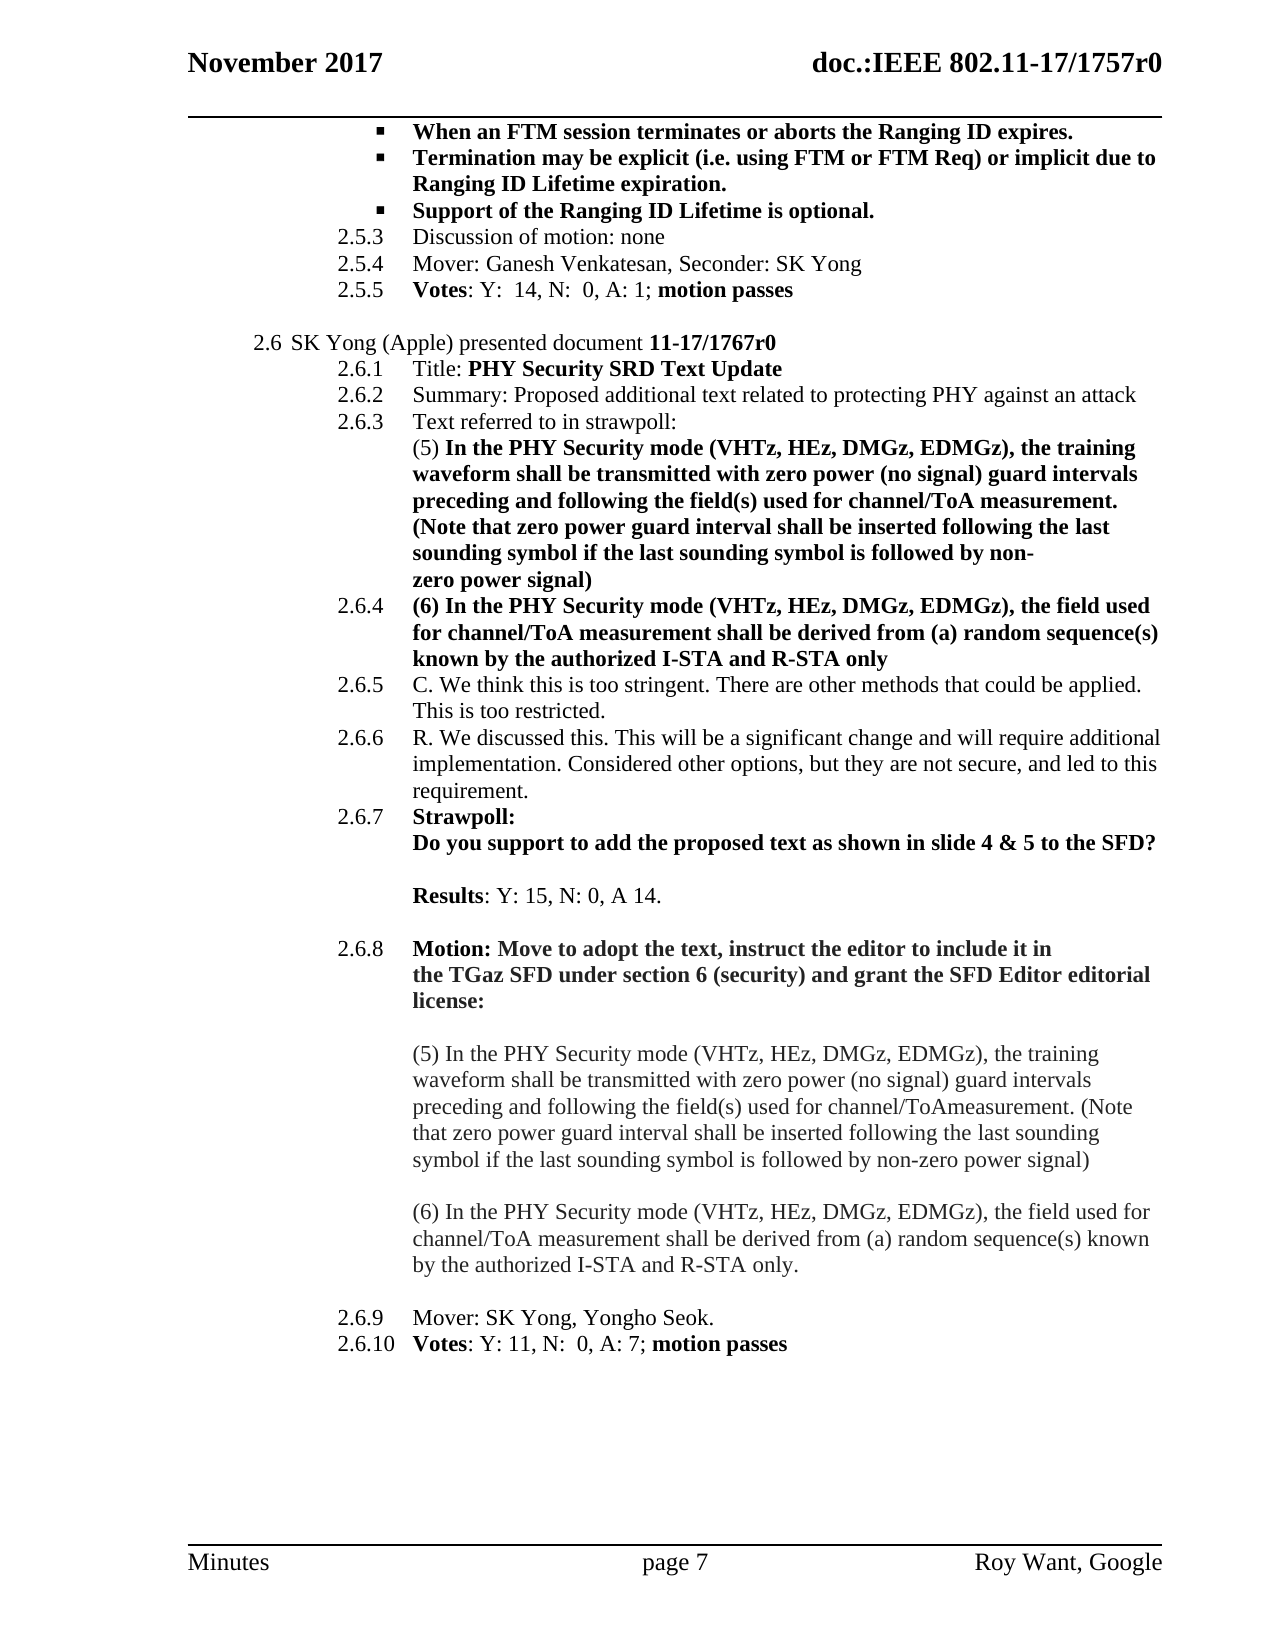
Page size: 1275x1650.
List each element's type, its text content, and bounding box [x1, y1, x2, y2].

list Text referred to in strawpoll: (5) In the PHY Security mode (VHTz, HEz, DMGz, EDMGz), the training waveform shall be transmitted with zero power (no signal) guard intervals preceding and following the field(s) used for channel/ToA measurement. (Note that zero power guard interval shall be inserted following the last sounding symbol if the last sounding symbol is followed by non-zero power signal) [337, 408, 1162, 592]
list Motion: Move to adopt the text, instruct the editor to include it in the TGaz SFD under section 6 (security) and grant the SFD Editor editorial license: [337, 935, 1162, 1040]
list (6) In the PHY Security mode (VHTz, HEz, DMGz, EDMGz), the field used for channel/ToA measurement shall be derived from (a) random sequence(s) known by the authorized I-STA and R-STA only. [412, 1198, 1162, 1277]
list Termination may be explicit (i.e. using FTM or FTM Req) or implicit due to Ranging ID Lifetime expiration. [375, 144, 1162, 197]
list Summary: Proposed additional text related to protecting PHY against an attack [337, 381, 1162, 408]
list C. We think this is too stringent. There are other methods that could be applied. This is too restricted. [337, 671, 1162, 724]
list (5) In the PHY Security mode (VHTz, HEz, DMGz, EDMGz), the training waveform shall be transmitted with zero power (no signal) guard intervals preceding and following the field(s) used for channel/ToAmeasurement. (Note that zero power guard interval shall be inserted following the last sounding symbol if the last sounding symbol is followed by non-zero power signal) [412, 1040, 1162, 1198]
list Support of the Ranging ID Lifetime is optional. [375, 197, 1162, 223]
list R. We discussed this. This will be a significant change and will require additional implementation. Considered other options, but they are not secure, and led to this requirement. [337, 724, 1162, 803]
list Votes: Y: 11, N: 0, A: 7; motion passes [337, 1330, 1162, 1383]
list Title: PHY Security SRD Text Update [337, 355, 1162, 381]
list Mover: SK Yong, Yongho Seok. [337, 1304, 1162, 1330]
list Discussion of motion: none [337, 223, 1162, 249]
list When an FTM session terminates or aborts the Ranging ID expires. [375, 118, 1162, 144]
list Strawpoll: Do you support to add the proposed text as shown in slide 4 & 5 to the SFD? Results: Y: 15, N: 0, A 14. [337, 803, 1162, 935]
list Mover: Ganesh Venkatesan, Seconder: SK Yong [337, 249, 1162, 276]
list Votes: Y: 14, N: 0, A: 1; motion passes [337, 276, 1162, 329]
list SK Yong (Apple) presented document 11-17/1767r0 [253, 329, 1162, 355]
list (6) In the PHY Security mode (VHTz, HEz, DMGz, EDMGz), the field used for channel/ToA measurement shall be derived from (a) random sequence(s) known by the authorized I-STA and R-STA only [337, 592, 1162, 671]
